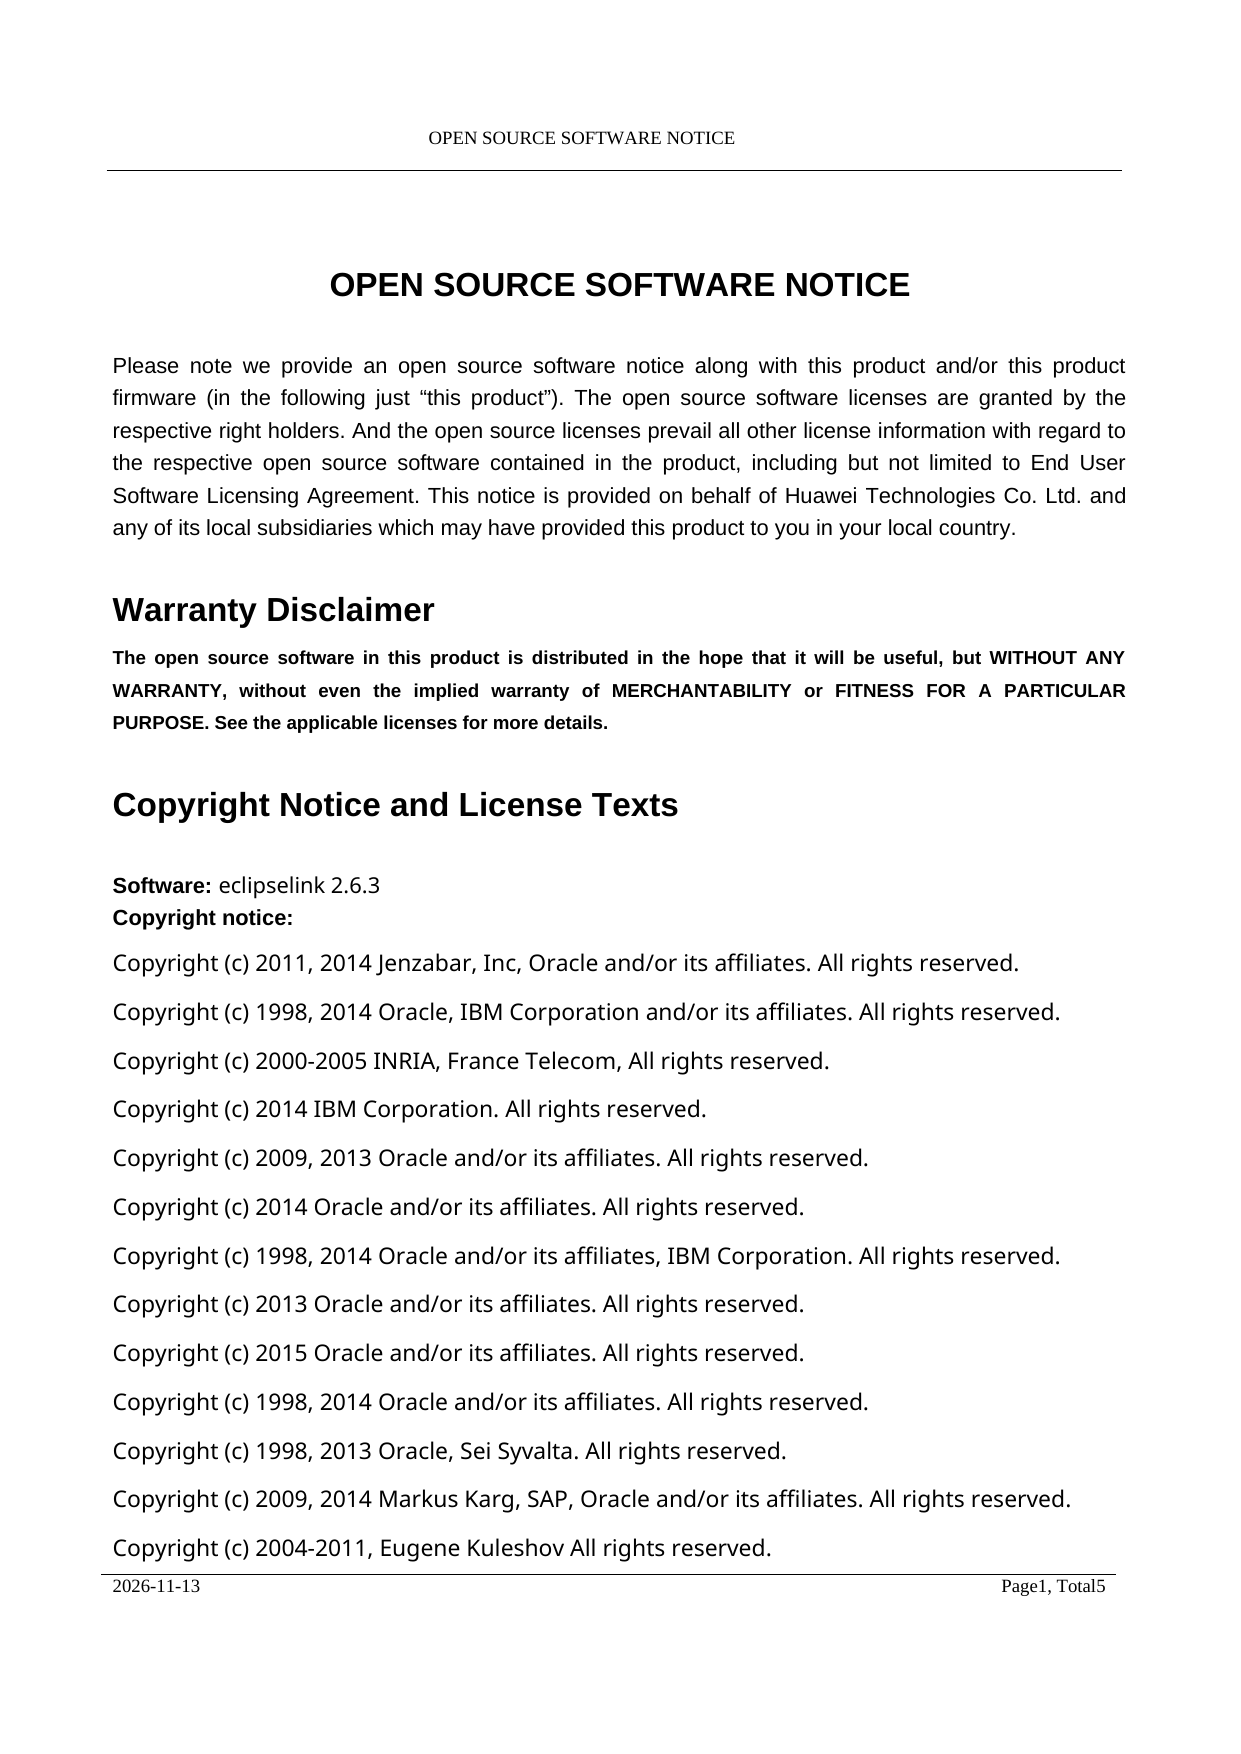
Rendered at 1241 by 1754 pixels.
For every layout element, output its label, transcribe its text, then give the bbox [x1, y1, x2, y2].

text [112, 947, 1128, 1564]
text Software: eclipselink 2.6.3 [112, 869, 1128, 901]
text Warranty Disclaimer [112, 576, 1128, 641]
text Please note we provide an open source software notice along with this product and/or this product firmware (in the following just “this product”). The open source software licenses are granted by the respective right holders. And the open source licenses prevail all other license information with regard to the respective open source software contained in the product, including but not limited to End User Software Licensing Agreement. This notice is provided on behalf of Huawei Technologies Co. Ltd. and any of its local subsidiaries which may have provided this product to you in your local country. [112, 349, 1128, 544]
text Copyright notice: [112, 901, 1128, 934]
text OPEN SOURCE SOFTWARE NOTICE [112, 251, 1128, 316]
text The open source software in this product is distributed in the hope that it will be useful, but WITHOUT ANY WARRANTY, without even the implied warranty of MERCHANTABILITY or FITNESS FOR A PARTICULAR PURPOSE. See the applicable licenses for more details. [112, 641, 1128, 739]
text Copyright Notice and License Texts [112, 771, 1128, 836]
